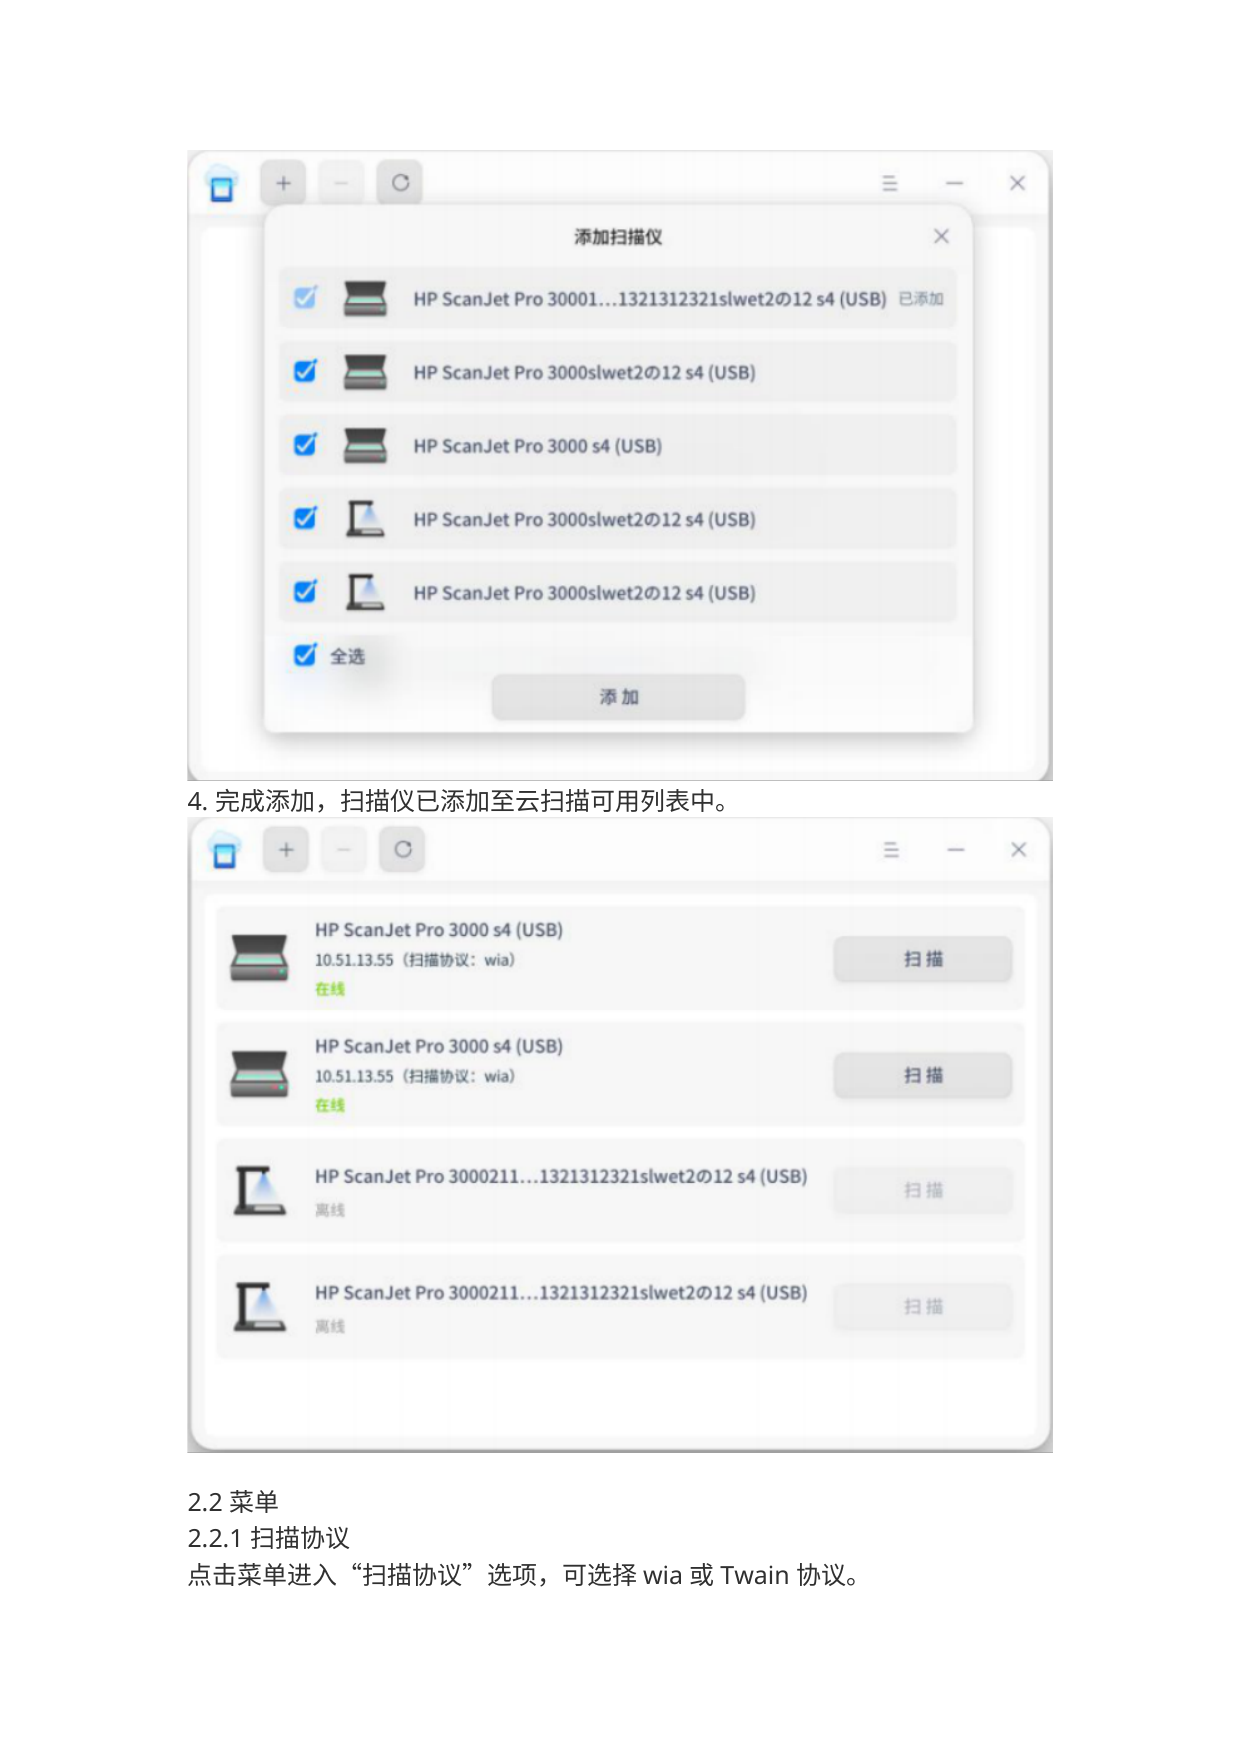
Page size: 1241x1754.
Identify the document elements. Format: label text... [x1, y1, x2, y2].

text 点击菜单进入“扫描协议”选项，可选择 wia 或 Twain 协议。 [187, 1555, 1053, 1591]
text 4. 完成添加，扫描仪已添加至云扫描可用列表中。 [187, 782, 1053, 817]
picture [187, 817, 1053, 1454]
text 2.2 菜单 [187, 1483, 1053, 1519]
picture [187, 150, 1053, 782]
text 2.2.1 扫描协议 [187, 1519, 1053, 1555]
